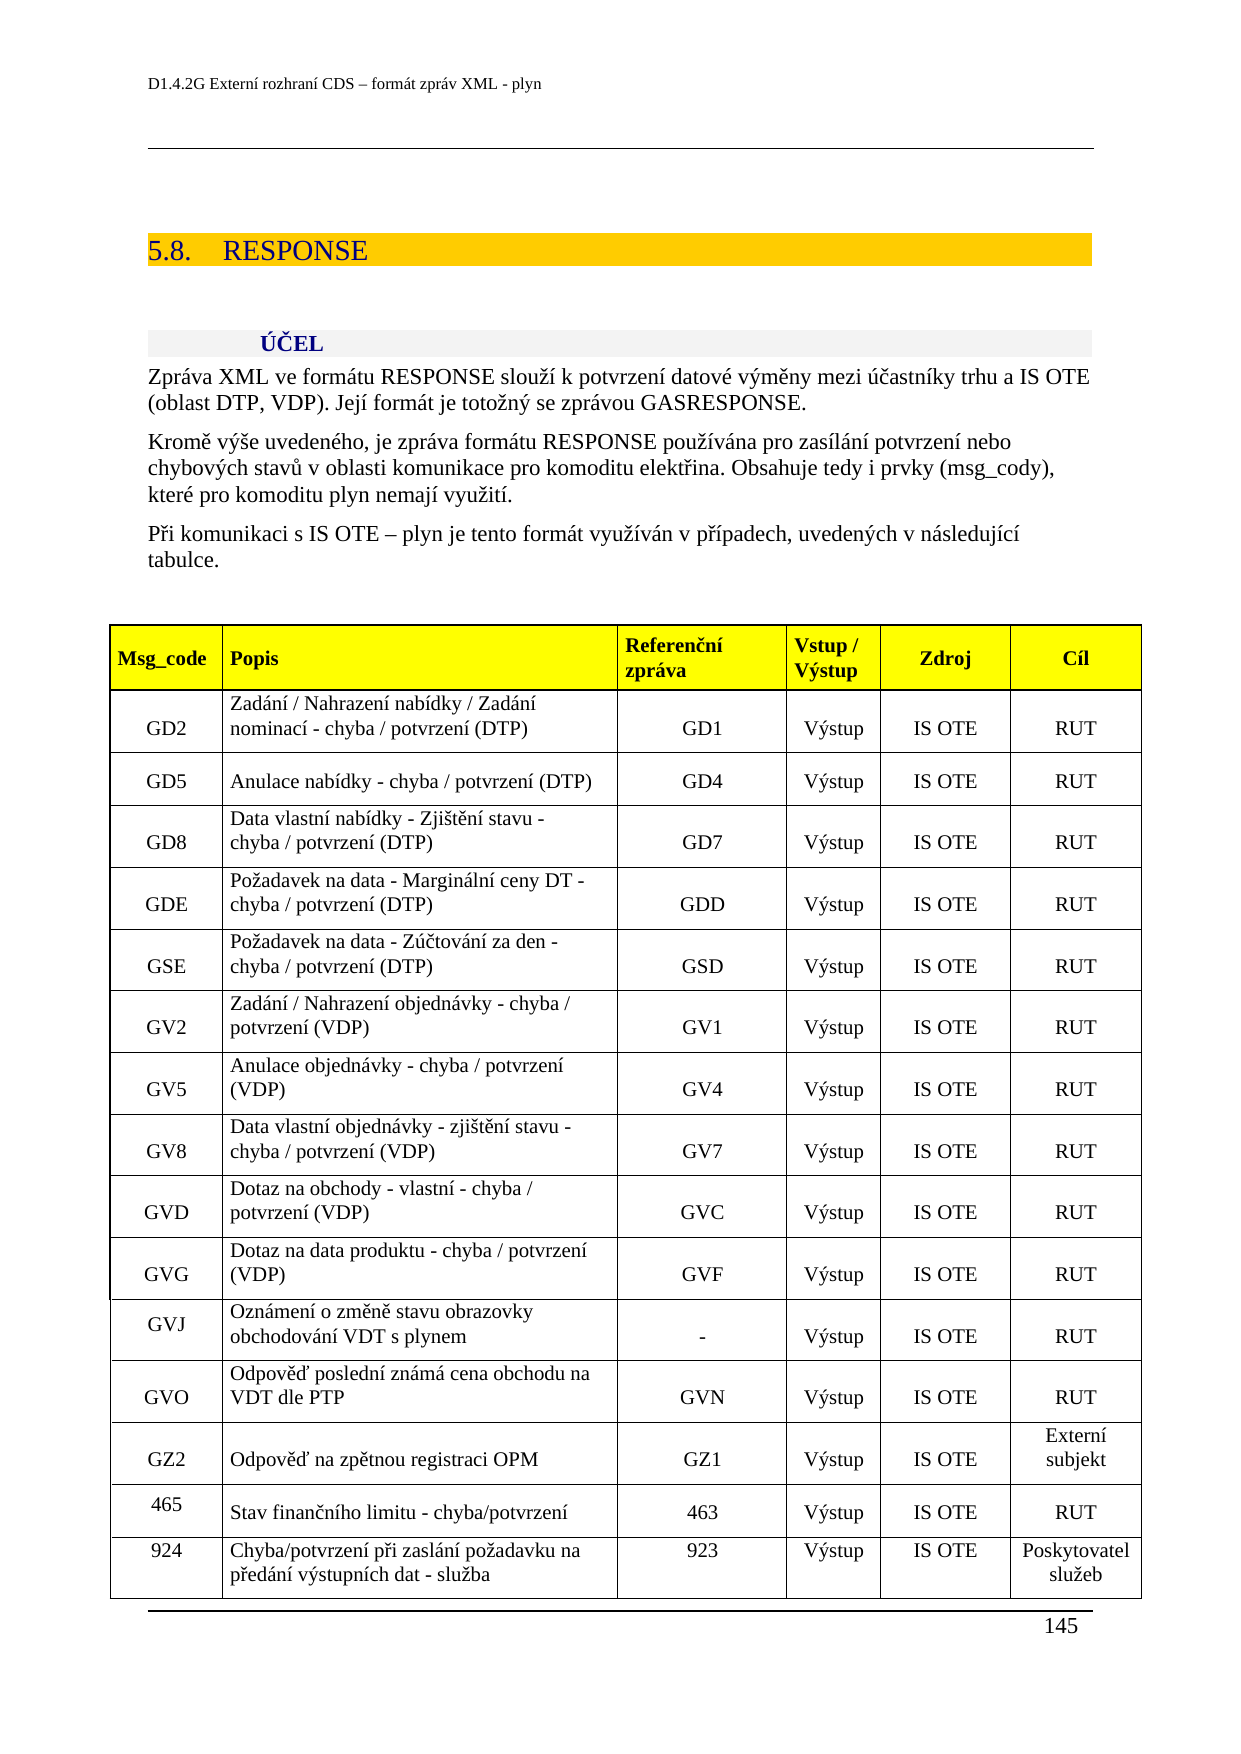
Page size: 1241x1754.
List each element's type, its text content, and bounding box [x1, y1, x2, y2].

text Zpráva XML ve formátu RESPONSE slouží k potvrzení datové výměny mezi účastníky trhu a IS OTE (oblast DTP, VDP). Její formát je totožný se zprávou GASRESPONSE. [148, 363, 1092, 416]
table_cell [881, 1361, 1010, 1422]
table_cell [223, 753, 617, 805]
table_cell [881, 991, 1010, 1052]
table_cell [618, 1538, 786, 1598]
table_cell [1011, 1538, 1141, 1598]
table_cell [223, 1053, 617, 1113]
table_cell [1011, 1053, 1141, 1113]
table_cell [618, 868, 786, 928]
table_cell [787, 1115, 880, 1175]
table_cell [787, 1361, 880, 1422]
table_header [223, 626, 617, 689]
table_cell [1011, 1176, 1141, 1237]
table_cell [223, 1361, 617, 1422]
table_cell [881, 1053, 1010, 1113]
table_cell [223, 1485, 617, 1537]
text Kromě výše uvedeného, je zpráva formátu RESPONSE používána pro zasílání potvrzení nebo chybových stavů v oblasti komunikace pro komoditu elektřina. Obsahuje tedy i prvky (msg_cody), které pro komoditu plyn nemají využití. [148, 428, 1092, 507]
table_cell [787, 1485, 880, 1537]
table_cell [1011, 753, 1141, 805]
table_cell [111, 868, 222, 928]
subtitle Účel [148, 330, 1092, 357]
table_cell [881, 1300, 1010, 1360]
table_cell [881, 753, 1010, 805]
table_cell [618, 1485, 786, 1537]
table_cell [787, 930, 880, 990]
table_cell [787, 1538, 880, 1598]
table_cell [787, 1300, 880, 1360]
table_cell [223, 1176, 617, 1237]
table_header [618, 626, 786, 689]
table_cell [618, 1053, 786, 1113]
subtitle RESPONSE [148, 233, 1092, 266]
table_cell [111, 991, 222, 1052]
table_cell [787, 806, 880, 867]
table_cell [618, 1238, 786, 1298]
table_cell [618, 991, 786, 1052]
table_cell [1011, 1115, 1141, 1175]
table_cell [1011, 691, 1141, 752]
text Při komunikaci s IS OTE – plyn je tento formát využíván v případech, uvedených v následující tabulce. [148, 519, 1092, 572]
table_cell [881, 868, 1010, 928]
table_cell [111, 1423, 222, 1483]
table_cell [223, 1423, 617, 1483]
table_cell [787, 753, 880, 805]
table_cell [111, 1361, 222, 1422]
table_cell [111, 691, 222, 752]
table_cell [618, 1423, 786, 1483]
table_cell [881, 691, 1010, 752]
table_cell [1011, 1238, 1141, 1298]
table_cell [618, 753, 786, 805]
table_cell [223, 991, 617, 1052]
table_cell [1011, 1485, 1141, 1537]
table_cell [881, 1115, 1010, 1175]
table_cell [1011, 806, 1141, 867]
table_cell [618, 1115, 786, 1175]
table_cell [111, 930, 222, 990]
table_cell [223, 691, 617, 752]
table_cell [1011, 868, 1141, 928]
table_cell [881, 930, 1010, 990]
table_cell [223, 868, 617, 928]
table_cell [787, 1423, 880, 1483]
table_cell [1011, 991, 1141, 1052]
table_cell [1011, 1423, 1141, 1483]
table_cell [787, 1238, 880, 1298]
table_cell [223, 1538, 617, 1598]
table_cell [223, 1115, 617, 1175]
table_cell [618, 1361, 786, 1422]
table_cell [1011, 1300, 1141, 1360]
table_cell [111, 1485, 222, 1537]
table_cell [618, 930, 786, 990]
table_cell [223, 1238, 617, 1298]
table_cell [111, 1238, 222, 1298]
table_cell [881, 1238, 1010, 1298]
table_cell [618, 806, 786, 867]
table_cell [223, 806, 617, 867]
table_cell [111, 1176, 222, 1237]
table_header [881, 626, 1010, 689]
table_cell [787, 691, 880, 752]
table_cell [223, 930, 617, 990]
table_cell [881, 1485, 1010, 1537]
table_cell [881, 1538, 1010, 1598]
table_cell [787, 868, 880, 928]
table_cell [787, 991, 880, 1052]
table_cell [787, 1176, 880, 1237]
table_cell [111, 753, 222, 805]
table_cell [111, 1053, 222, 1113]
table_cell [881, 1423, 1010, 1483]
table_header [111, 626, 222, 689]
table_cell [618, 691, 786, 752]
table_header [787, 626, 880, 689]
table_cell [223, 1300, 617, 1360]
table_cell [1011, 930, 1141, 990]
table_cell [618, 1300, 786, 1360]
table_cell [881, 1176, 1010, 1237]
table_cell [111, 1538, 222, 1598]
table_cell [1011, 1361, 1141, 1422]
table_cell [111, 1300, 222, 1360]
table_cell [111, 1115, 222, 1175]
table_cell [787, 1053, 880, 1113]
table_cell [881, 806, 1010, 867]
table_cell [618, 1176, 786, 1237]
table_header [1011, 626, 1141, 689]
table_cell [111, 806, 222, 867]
